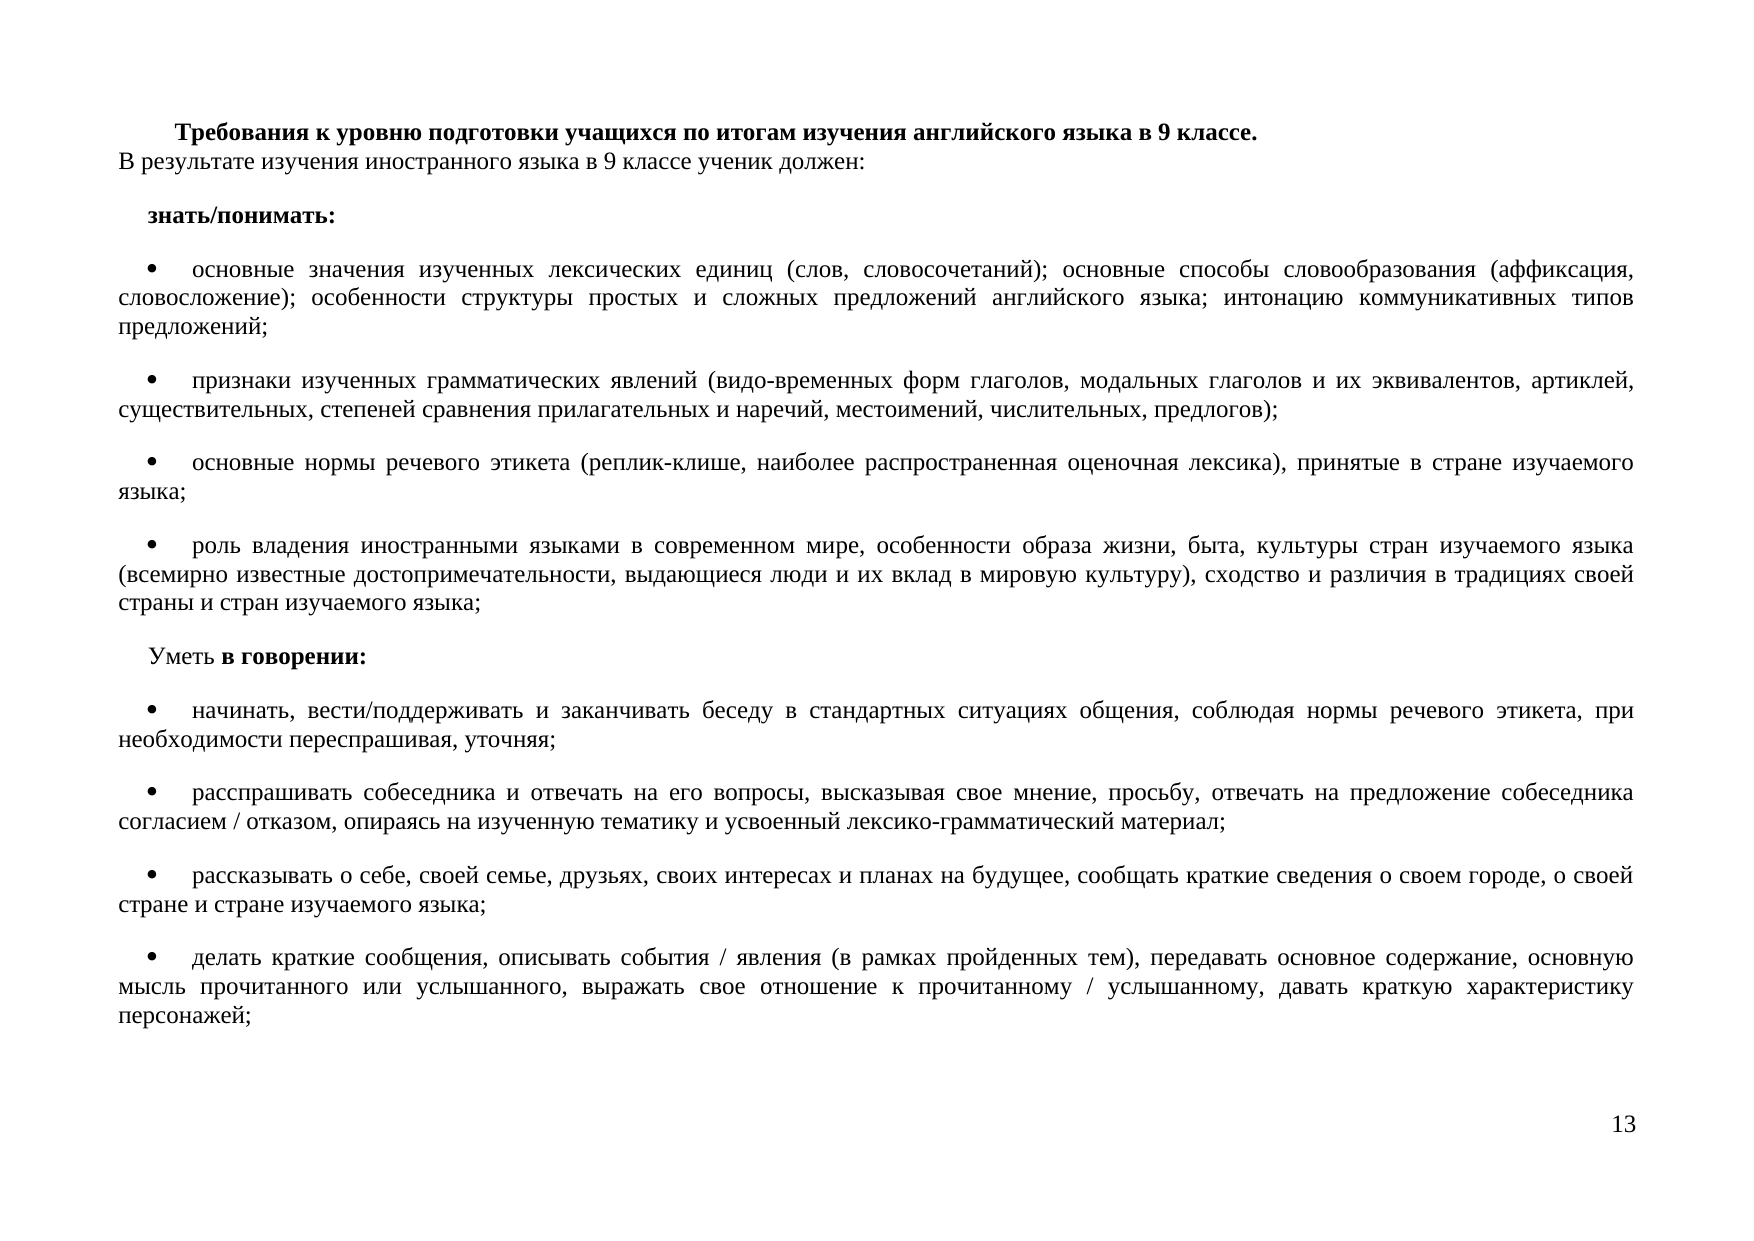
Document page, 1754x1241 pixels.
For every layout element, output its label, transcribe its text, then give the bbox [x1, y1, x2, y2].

list расспрашивать собеседника и отвечать на его вопросы, высказывая свое мнение, просьбу, отвечать на предложение собеседника согласием / отказом, опираясь на изученную тематику и усвоенный лексико-грамматический материал; [118, 777, 1636, 835]
list роль владения иностранными языками в современном мире, особенности образа жизни, быта, культуры стран изучаемого языка (всемирно известные достопримечательности, выдающиеся люди и их вклад в мировую культуру), сходство и различия в традициях своей страны и стран изучаемого языка; [118, 530, 1636, 616]
text Требования к уровню подготовки учащихся по итогам изучения английского языка в 9 классе. [118, 117, 1636, 146]
list рассказывать о себе, своей семье, друзьях, своих интересах и планах на будущее, сообщать краткие сведения о своем городе, о своей стране и стране изучаемого языка; [118, 860, 1636, 917]
list делать краткие сообщения, описывать события / явления (в рамках пройденных тем), передавать основное содержание, основную мысль прочитанного или услышанного, выражать свое отношение к прочитанному / услышанному, давать краткую характеристику персонажей; [118, 942, 1636, 1029]
list основные значения изученных лексических единиц (слов, словосочетаний); основные способы словообразования (аффиксация, словосложение); особенности структуры простых и сложных предложений английского языка; интонацию коммуникативных типов предложений; [118, 254, 1636, 340]
list начинать, вести/поддерживать и заканчивать беседу в стандартных ситуациях общения, соблюдая нормы речевого этикета, при необходимости переспрашивая, уточняя; [118, 695, 1636, 752]
list признаки изученных грамматических явлений (видо-временных форм глаголов, модальных глаголов и их эквивалентов, артиклей, существительных, степеней сравнения прилагательных и наречий, местоимений, числительных, предлогов); [118, 365, 1636, 422]
text В результате изучения иностранного языка в 9 классе ученик должен: [118, 146, 1636, 175]
text знать/понимать: [118, 200, 1636, 229]
list основные нормы речевого этикета (реплик-клише, наиболее распространенная оценочная лексика), принятые в стране изучаемого языка; [118, 447, 1636, 505]
text Уметь в говорении: [118, 641, 1636, 670]
